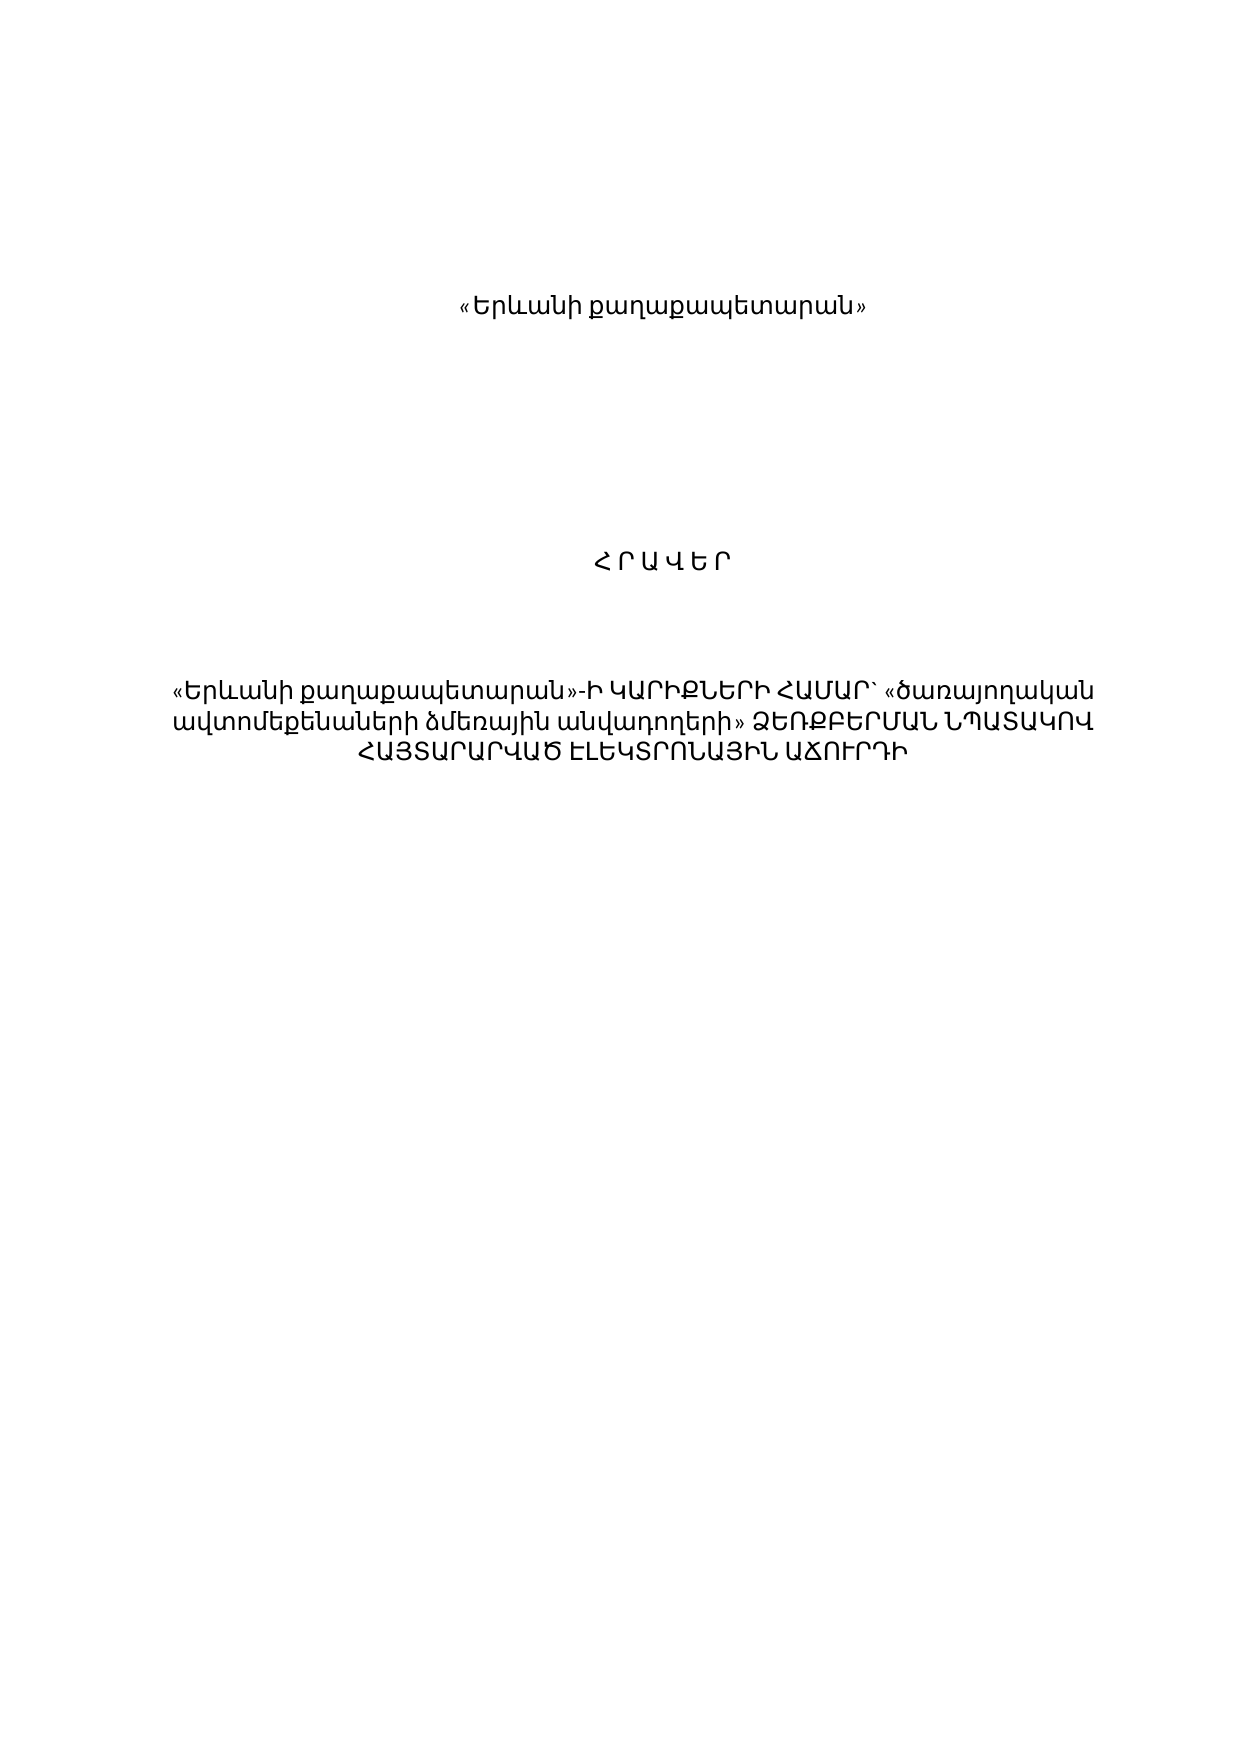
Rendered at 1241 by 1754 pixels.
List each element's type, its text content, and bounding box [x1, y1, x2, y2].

text «Երևանի քաղաքապետարան»-Ի ԿԱՐԻՔՆԵՐԻ ՀԱՄԱՐ` «ծառայողական ավտոմեքենաների ձմեռային անվադողերի» ՁԵՌՔԲԵՐՄԱՆ ՆՊԱՏԱԿՈՎ ՀԱՅՏԱՐԱՐՎԱԾ ԷԼԵԿՏՐՈՆԱՅԻՆ ԱՃՈՒՐԴԻ [94, 676, 1172, 767]
text Հ Ր Ա Վ Ե Ր [94, 546, 1172, 577]
text « Երևանի քաղաքապետարան» [94, 290, 1172, 321]
